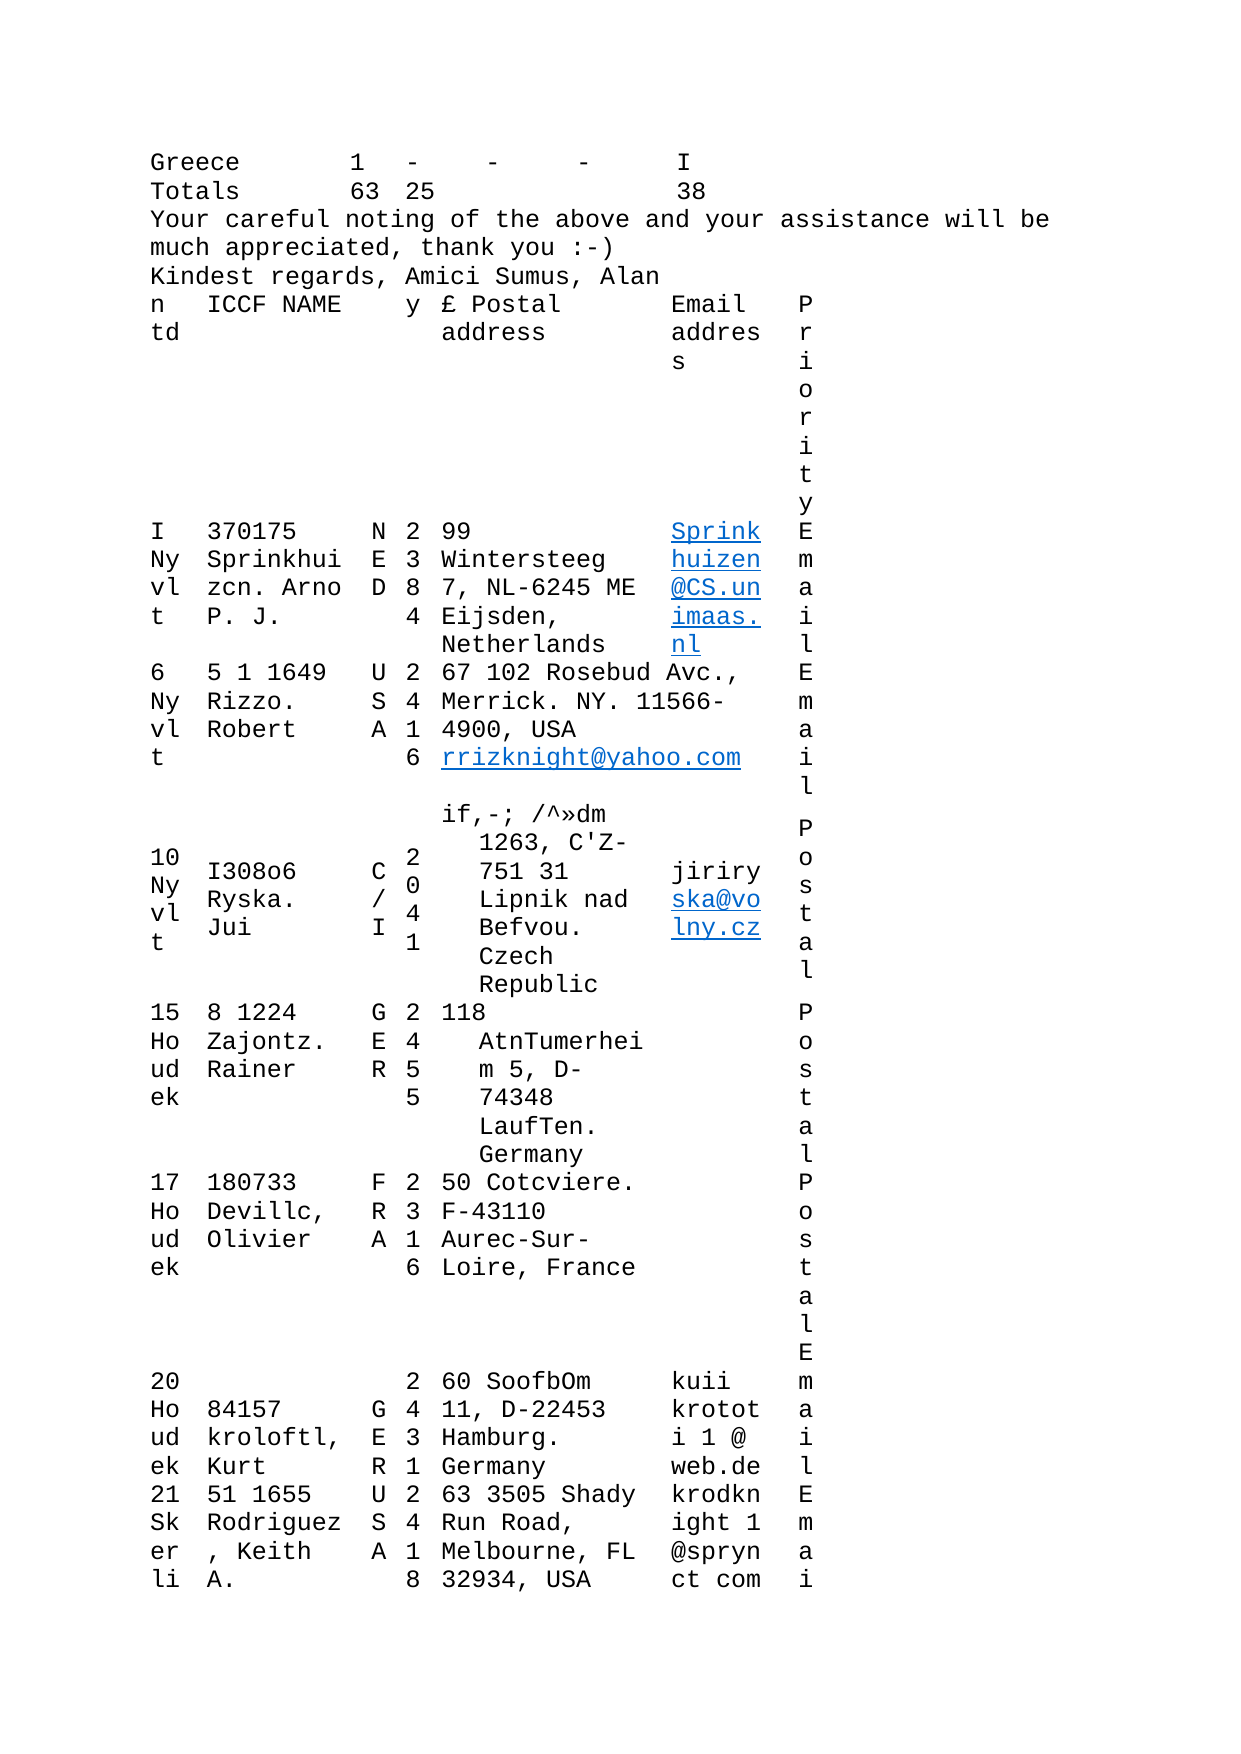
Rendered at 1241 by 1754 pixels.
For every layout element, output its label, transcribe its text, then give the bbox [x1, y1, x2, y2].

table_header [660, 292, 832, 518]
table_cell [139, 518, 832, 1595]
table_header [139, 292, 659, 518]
text Your careful noting of the above and your assistance will be much appreciated, thank you :-) Kindest regards, Amici Sumus, Alan [150, 207, 1090, 292]
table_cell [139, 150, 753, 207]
